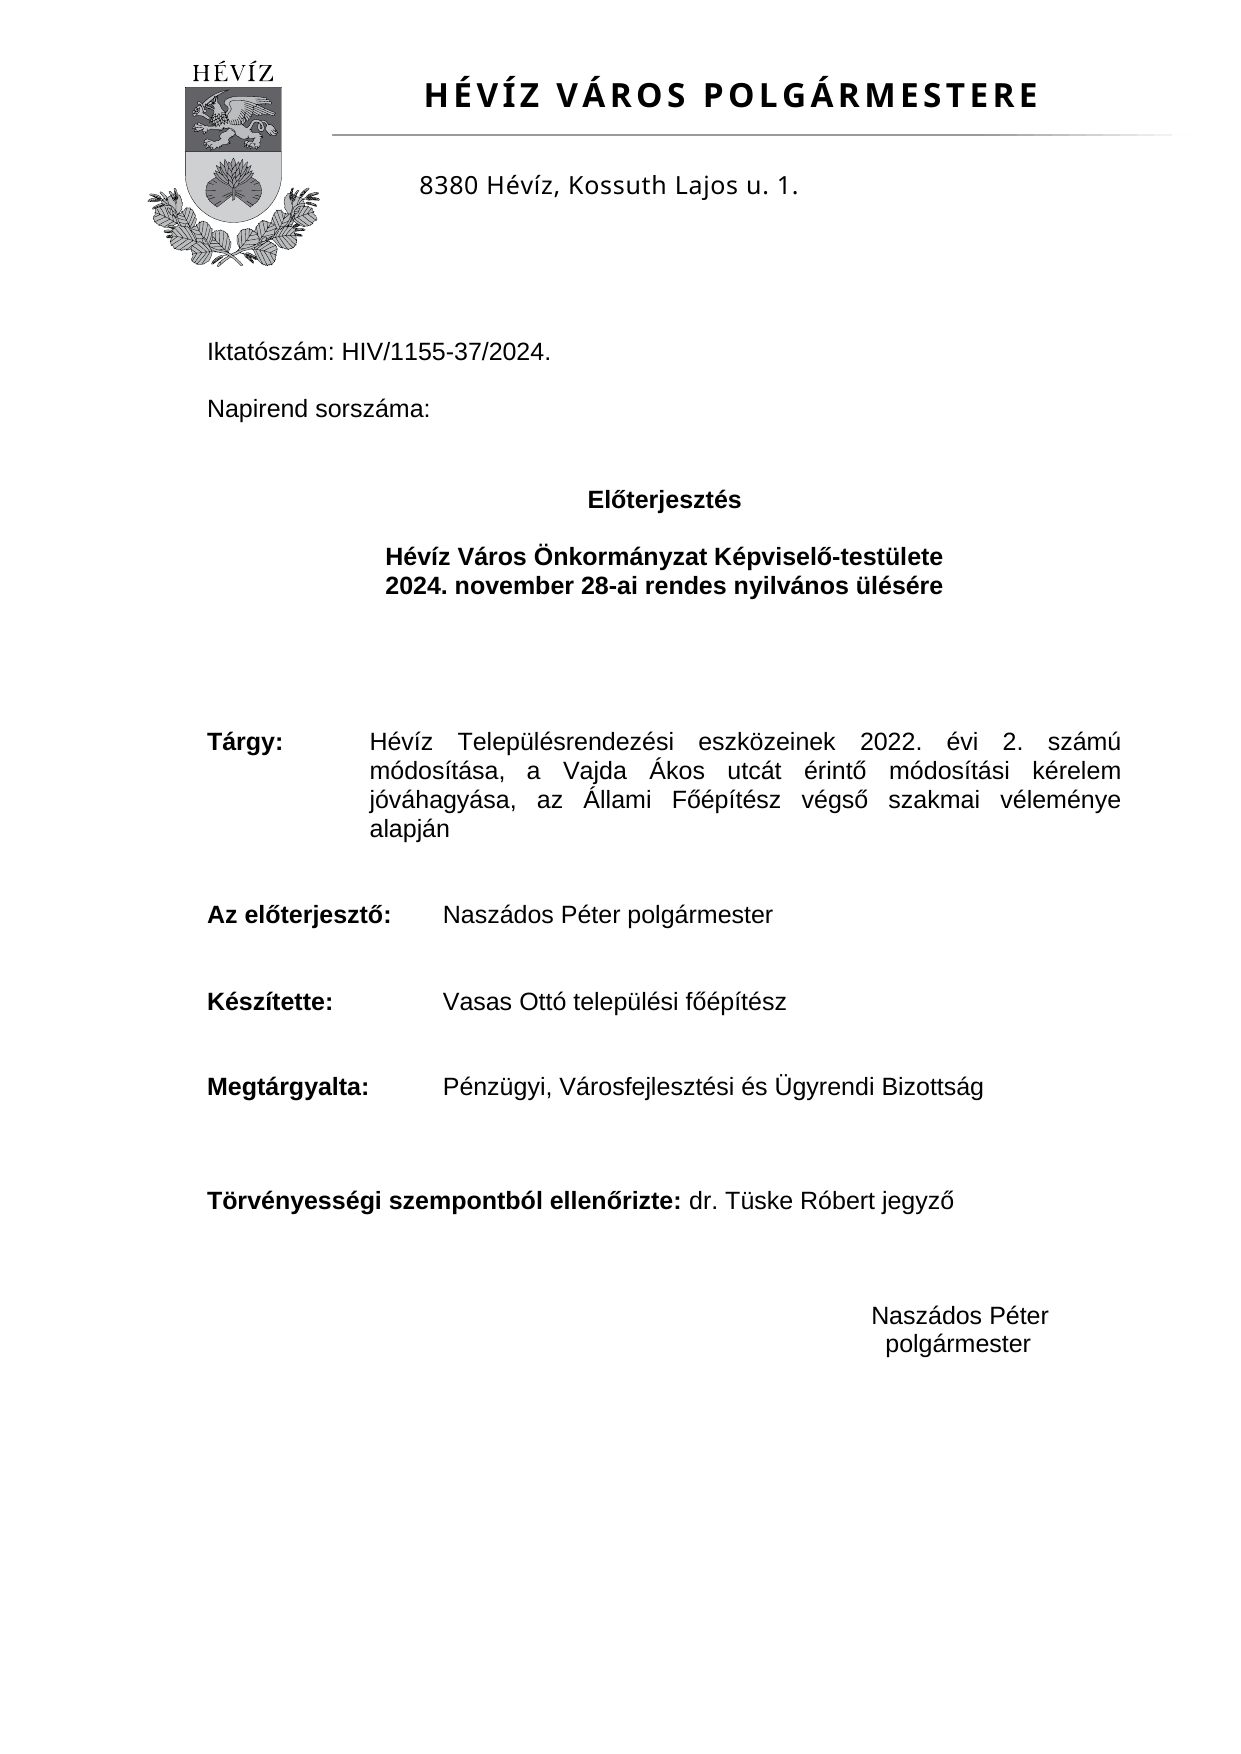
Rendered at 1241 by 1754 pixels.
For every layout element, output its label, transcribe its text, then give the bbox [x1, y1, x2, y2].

text Hévíz Város Önkormányzat Képviselő-testülete [207, 542, 1122, 571]
text 2024. november 28-ai rendes nyilvános ülésére [207, 571, 1122, 599]
text Törvényességi szempontból ellenőrizte: dr. Tüske Róbert jegyző [207, 1186, 1122, 1215]
text Naszádos Péter [207, 1301, 1122, 1329]
text Iktatószám: HIV/1155-37/2024. [207, 337, 1122, 365]
text Az előterjesztő: Naszádos Péter polgármester [207, 900, 1122, 929]
text Megtárgyalta: Pénzügyi, Városfejlesztési és Ügyrendi Bizottság [207, 1072, 1122, 1101]
text Tárgy: Hévíz Településrendezési eszközeinek 2022. évi 2. számú módosítása, a Vajda Ákos utcát érintő módosítási kérelem jóváhagyása, az Állami Főépítész végső szakmai véleménye alapján [207, 727, 1122, 843]
text Készítette: Vasas Ottó települési főépítész [207, 987, 1122, 1015]
text polgármester [207, 1329, 1122, 1358]
text Napirend sorszáma: [207, 394, 1122, 423]
text 8380 Hévíz, Kossuth Lajos u. 1. [274, 168, 1122, 202]
text HÉVÍZ VÁROS POLGÁRMESTERE [207, 72, 1122, 117]
text Előterjesztés [207, 484, 1122, 513]
